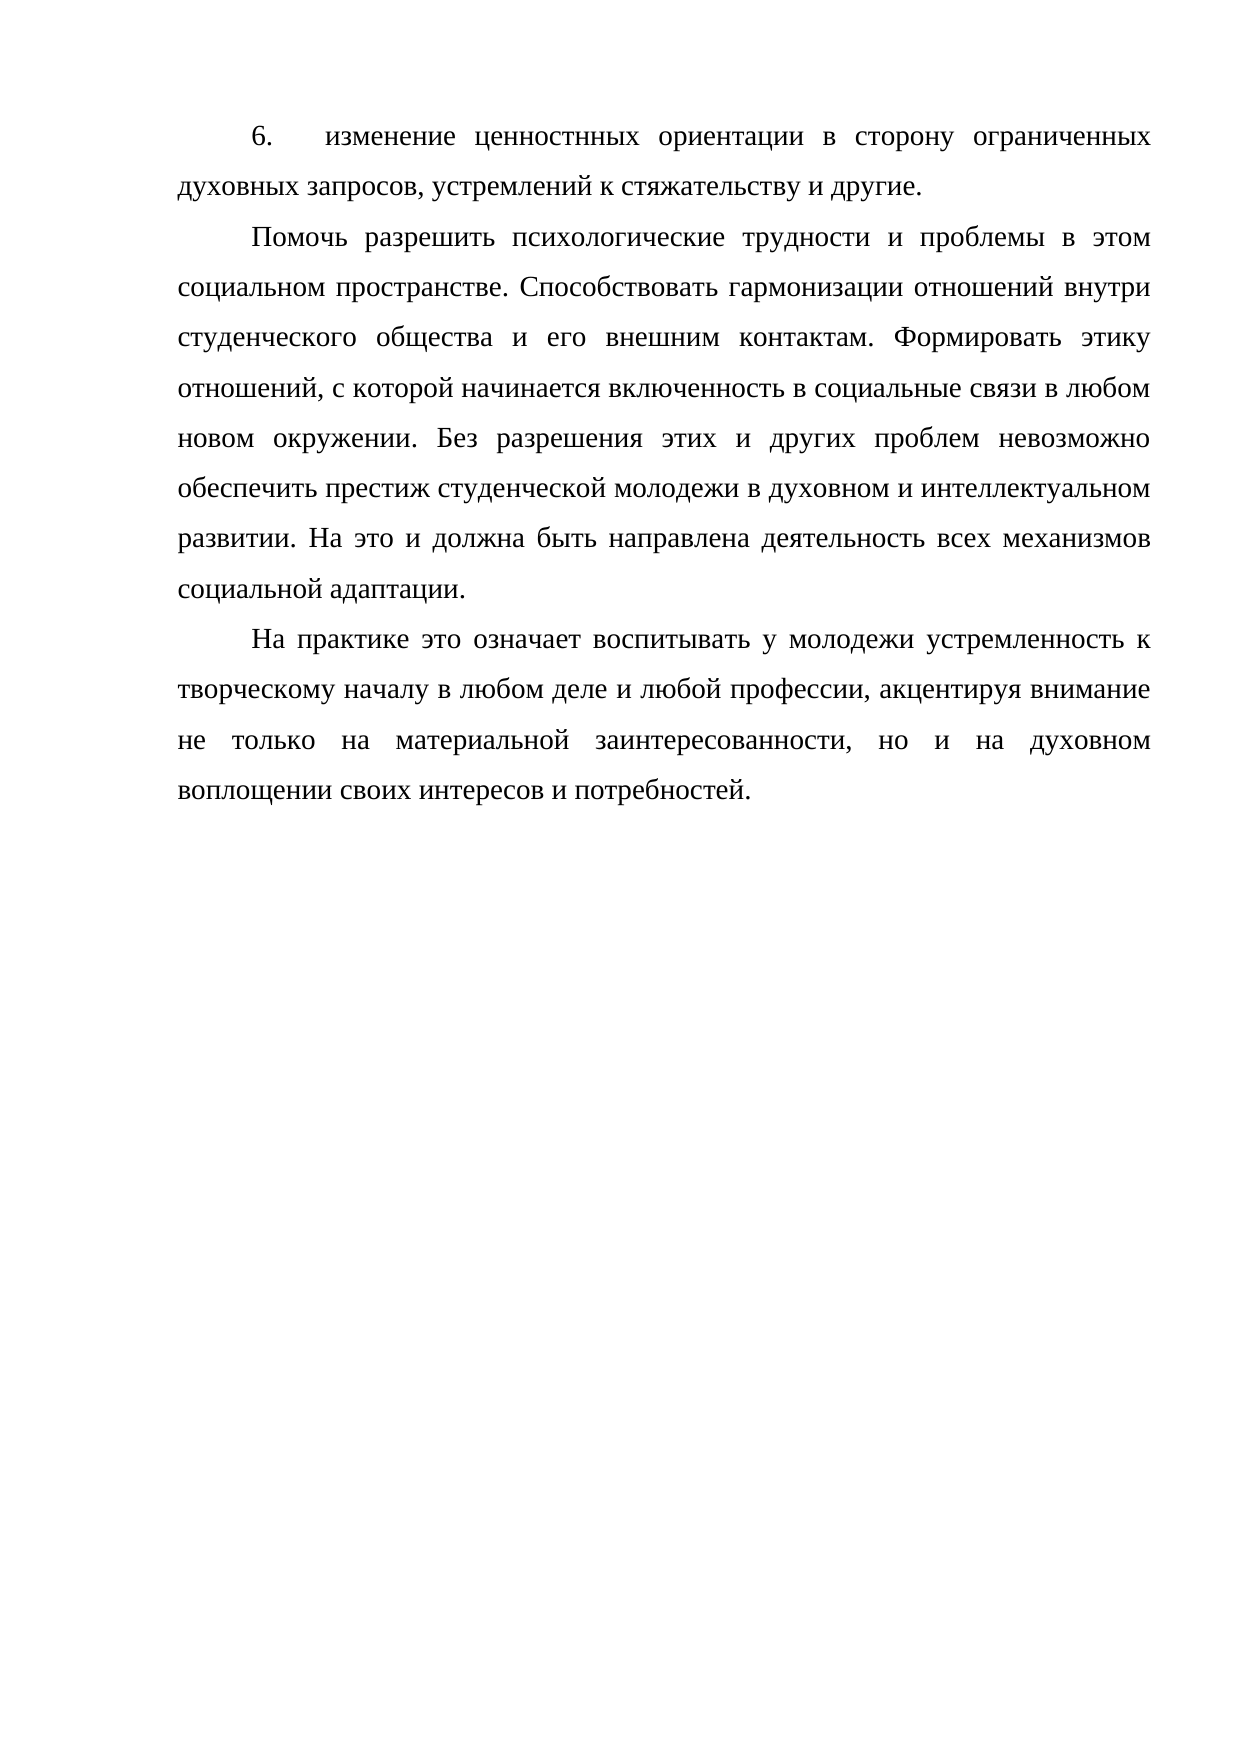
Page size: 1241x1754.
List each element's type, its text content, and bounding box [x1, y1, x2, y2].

text На практике это означает воспитывать у молодежи устремленность к творческому началу в любом деле и любой профессии, акцентируя внимание не только на материальной заинтересованности, но и на духовном воплощении своих интересов и потребностей. [177, 621, 1152, 806]
text Помочь разрешить психологические трудности и проблемы в этом социальном пространстве. Способствовать гармонизации отношений внутри студенческого общества и его внешним контактам. Формировать этику отношений, с которой начинается включенность в социальные связи в любом новом окружении. Без разрешения этих и других проблем невозможно обеспечить престиж студенческой молодежи в духовном и интеллектуальном развитии. На это и должна быть направлена деятельность всех механизмов социальной адаптации. [177, 219, 1152, 604]
list изменение ценностнных ориентации в сторону ограниченных духовных запросов, устремлений к стяжательству и другие. [177, 118, 1152, 202]
